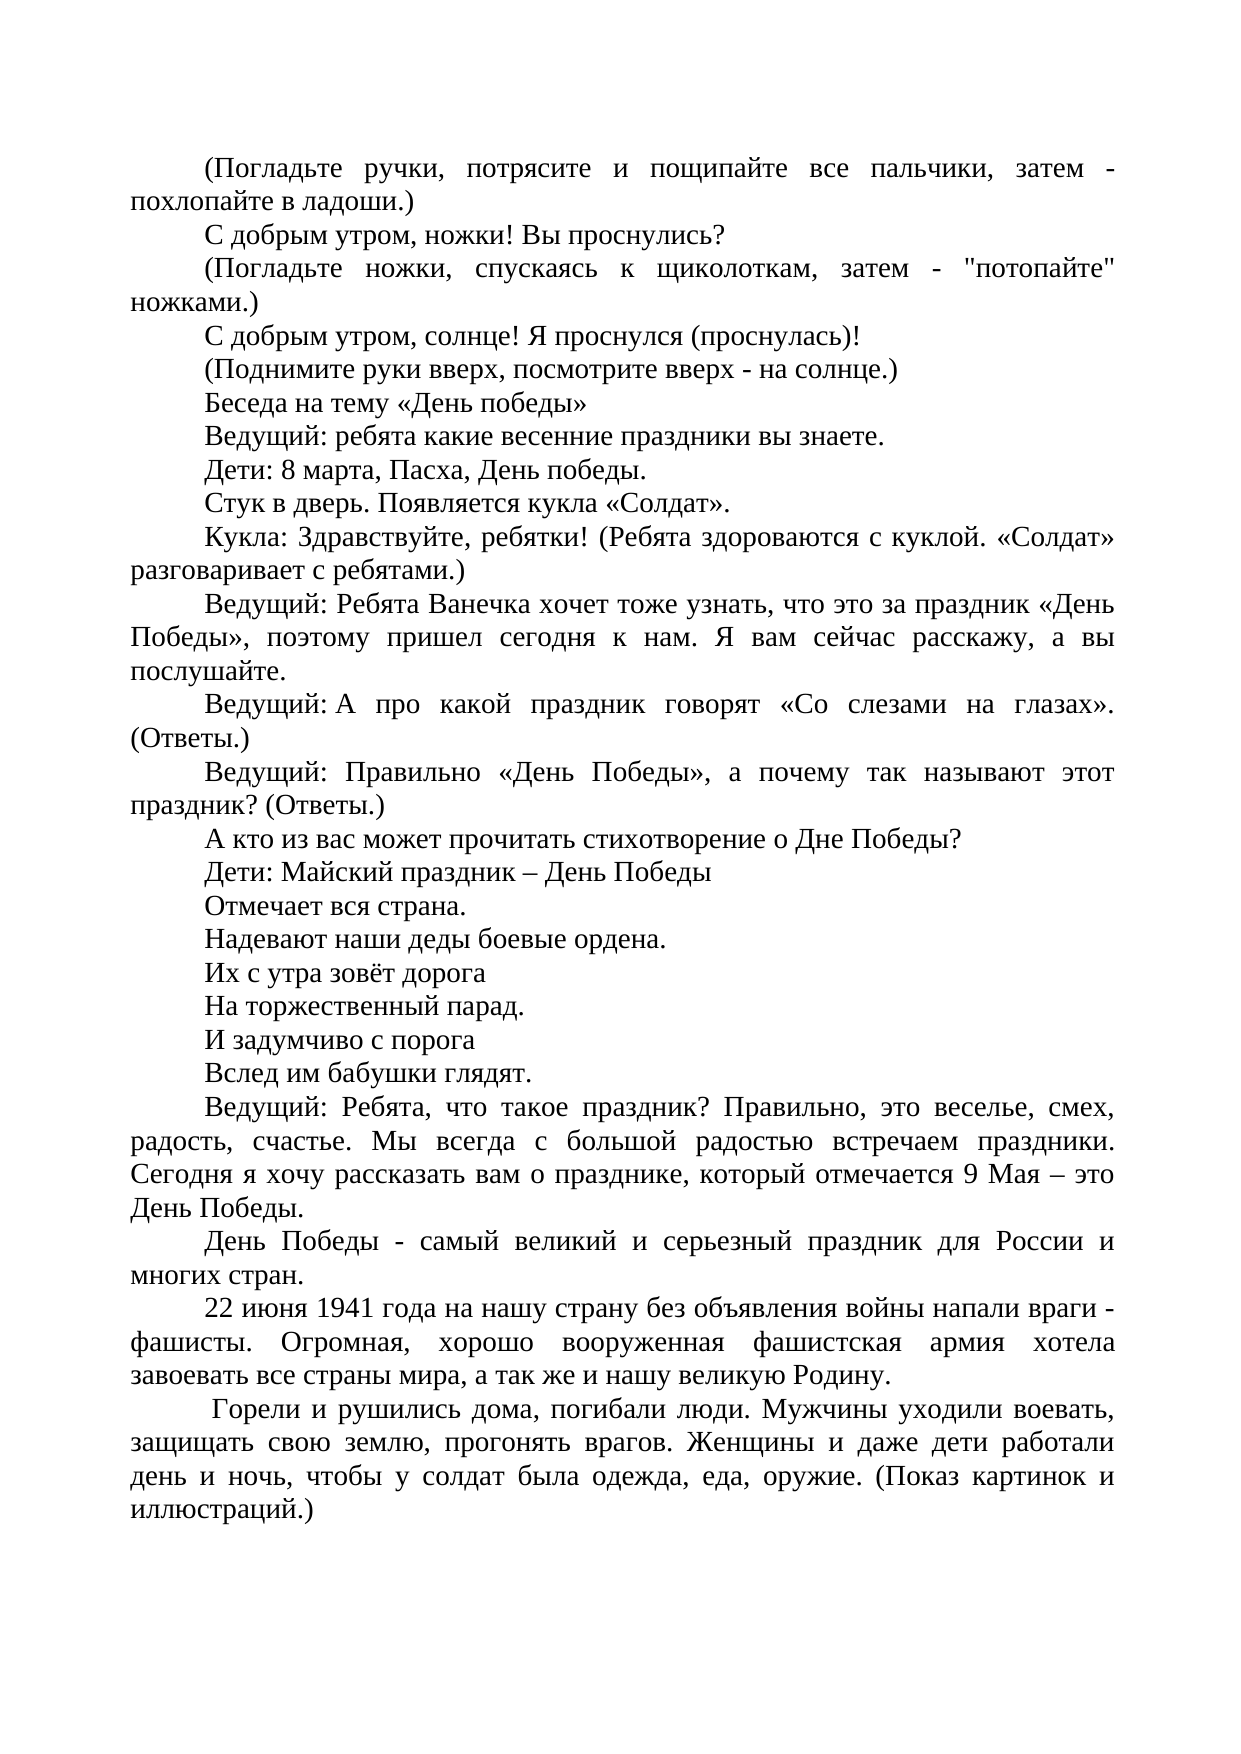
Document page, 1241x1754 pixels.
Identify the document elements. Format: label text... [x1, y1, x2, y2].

text С добрым утром, ножки! Вы проснулись? [130, 217, 1116, 251]
text И задумчиво с порога [130, 1022, 1116, 1056]
text День Победы - самый великий и серьезный праздник для России и многих стран. [130, 1223, 1116, 1290]
text Беседа на тему «День победы» [130, 385, 1116, 418]
text (Погладьте ручки, потрясите и пощипайте все пальчики, затем - похлопайте в ладоши.) [130, 150, 1116, 217]
text На торжественный парад. [130, 988, 1116, 1022]
text А кто из вас может прочитать стихотворение о Дне Победы? [130, 821, 1116, 854]
text 22 июня 1941 года на нашу страну без объявления войны напали враги - фашисты. Огромная, хорошо вооруженная фашистская армия хотела завоевать все страны мира, а так же и нашу великую Родину. [130, 1290, 1116, 1391]
text Ведущий: А про какой праздник говорят «Со слезами на глазах». (Ответы.) [130, 687, 1116, 754]
text (Погладьте ножки, спускаясь к щиколоткам, затем - "потопайте" ножками.) [130, 251, 1116, 318]
text Ведущий: Ребята Ванечка хочет тоже узнать, что это за праздник «День Победы», поэтому пришел сегодня к нам. Я вам сейчас расскажу, а вы послушайте. [130, 586, 1116, 687]
text Их с утра зовёт дорога [130, 955, 1116, 988]
text Горели и рушились дома, погибали люди. Мужчины уходили воевать, защищать свою землю, прогонять врагов. Женщины и даже дети работали день и ночь, чтобы у солдат была одежда, еда, оружие. (Показ картинок и иллюстраций.) [130, 1391, 1116, 1525]
text Стук в дверь. Появляется кукла «Солдат». [130, 485, 1116, 519]
text Ведущий: Ребята, что такое праздник? Правильно, это веселье, смех, радость, счастье. Мы всегда с большой радостью встречаем праздники. Сегодня я хочу рассказать вам о празднике, который отмечается 9 Мая – это День Победы. [130, 1089, 1116, 1223]
text Вслед им бабушки глядят. [130, 1056, 1116, 1089]
text Ведущий: ребята какие весенние праздники вы знаете. [130, 418, 1116, 452]
text С добрым утром, солнце! Я проснулся (проснулась)! [130, 318, 1116, 351]
text Отмечает вся страна. [130, 888, 1116, 921]
text Кукла: Здравствуйте, ребятки! (Ребята здороваются с куклой. «Солдат» разговаривает с ребятами.) [130, 519, 1116, 586]
text Дети: Майский праздник – День Победы [130, 854, 1116, 888]
text (Поднимите руки вверх, посмотрите вверх - на солнце.) [130, 351, 1116, 385]
text Ведущий: Правильно «День Победы», а почему так называют этот праздник? (Ответы.) [130, 754, 1116, 821]
text Дети: 8 марта, Пасха, День победы. [130, 452, 1116, 485]
text Надевают наши деды боевые ордена. [130, 921, 1116, 955]
